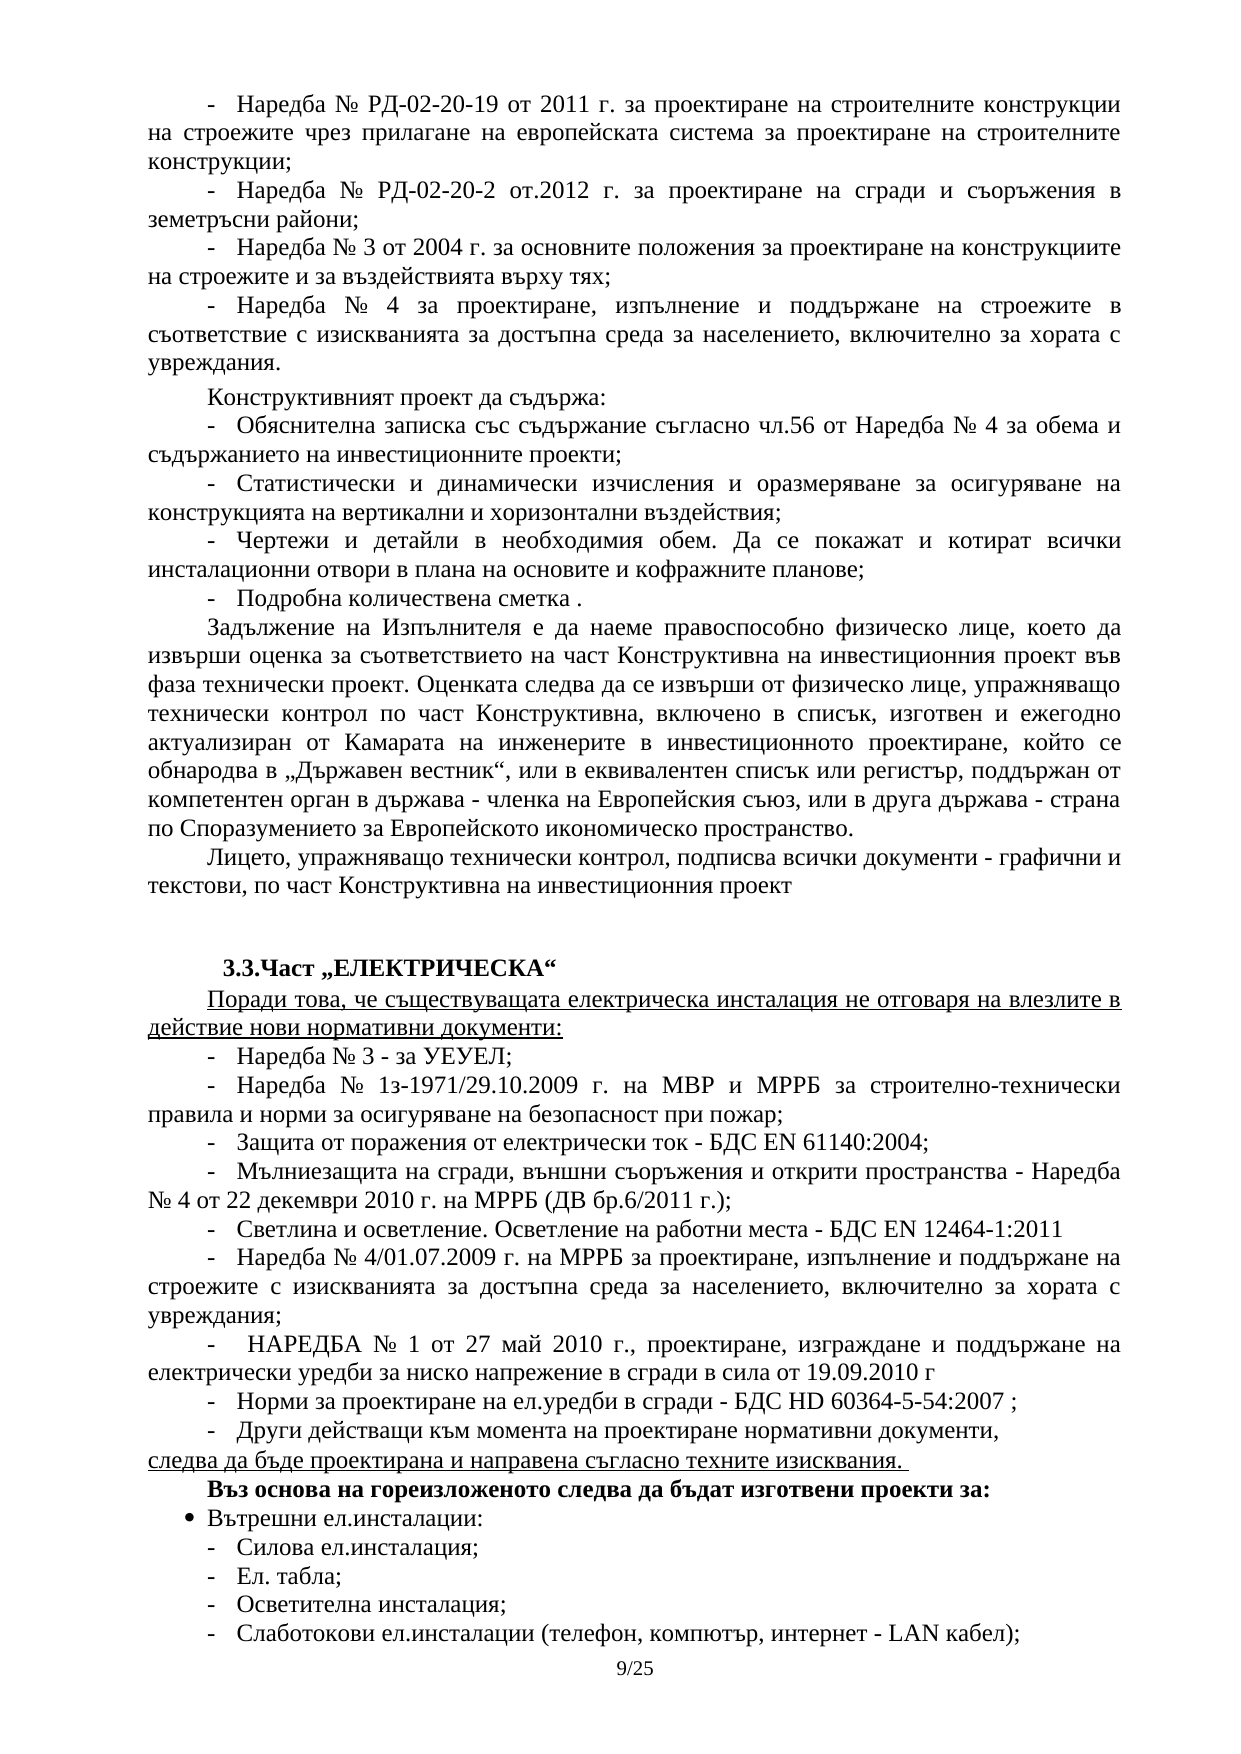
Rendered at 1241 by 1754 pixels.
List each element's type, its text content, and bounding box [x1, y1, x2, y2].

text 3.3.Част „ЕЛЕКТРИЧЕСКА“ [223, 953, 1122, 982]
list Наредба № РД-02-20-2 от.2012 г. за проектиране на сгради и съоръжения в земетръсни райони; [148, 175, 1122, 232]
text Поради това, че съществуващата електрическа инсталация не отговаря на влезлите в действие нови нормативни документи: [148, 984, 1122, 1041]
list Наредба № 4 за проектиране, изпълнение и поддържане на строежите в съответствие с изискванията за достъпна среда за населението, включително за хората с увреждания. [148, 290, 1122, 376]
list Осветителна инсталация; [148, 1589, 1122, 1618]
text Лицето, упражняващо технически контрол, подписва всички документи - графични и текстови, по част Конструктивна на инвестиционния проект [148, 842, 1122, 899]
list Други действащи към момента на проектиране нормативни документи, [148, 1415, 1122, 1444]
list Наредба № 3 - за УЕУЕЛ; [148, 1041, 1122, 1070]
list Подробна количествена сметка . [148, 583, 1122, 612]
list НАРЕДБА № 1 от 27 май 2010 г., проектиране, изграждане и поддържане на електрически уредби за ниско напрежение в сгради в сила от 19.09.2010 г [148, 1329, 1122, 1386]
list Наредба № 4/01.07.2009 г. на МРРБ за проектиране, изпълнение и поддържане на строежите с изискванията за достъпна среда за населението, включително за хората с увреждания; [148, 1242, 1122, 1329]
list Вътрешни ел.инсталации: [185, 1503, 1122, 1532]
text Задължение на Изпълнителя е да наеме правоспособно физическо лице, което да извърши оценка за съответствието на част Конструктивна на инвестиционния проект във фаза технически проект. Оценката следва да се извърши от физическо лице, упражняващо технически контрол по част Конструктивна, включено в списък, изготвен и ежегодно актуализиран от Камарата на инженерите в инвестиционното проектиране, който се обнародва в „Държавен вестник“, или в еквивалентен списък или регистър, поддържан от компетентен орган в държава - членка на Европейския съюз, или в друга държава - страна по Споразумението за Европейското икономическо пространство. [148, 612, 1122, 842]
text Въз основа на гореизложеното следва да бъдат изготвени проекти за: [148, 1474, 1122, 1503]
list Обяснителна записка със съдържание съгласно чл.56 от Наредба № 4 за обема и съдържанието на инвестиционните проекти; [148, 410, 1122, 468]
list Наредба № 3 от 2004 г. за основните положения за проектиране на конструкциите на строежите и за въздействията върху тях; [148, 232, 1122, 290]
text Конструктивният проект да съдържа: [148, 382, 1122, 410]
list Норми за проектиране на ел.уредби в сгради - БДС HD 60364-5-54:2007 ; [148, 1386, 1122, 1415]
text следва да бъде проектирана и направена съгласно техните изисквания. [148, 1445, 1122, 1473]
list Светлина и осветление. Осветление на работни места - БДС EN 12464-1:2011 [148, 1214, 1122, 1242]
list Наредба № 1з-1971/29.10.2009 г. на МВР и МРРБ за строително-технически правила и норми за осигуряване на безопасност при пожар; [148, 1070, 1122, 1127]
list Наредба № РД-02-20-19 от 2011 г. за проектиране на строителните конструкции на строежите чрез прилагане на европейската система за проектиране на строителните конструкции; [148, 89, 1122, 175]
list Слаботокови ел.инсталации (телефон, компютър, интернет - LAN кабел); [148, 1618, 1122, 1647]
list Силова ел.инсталация; [148, 1532, 1122, 1561]
list Мълниезащита на сгради, външни съоръжения и открити пространства - Наредба № 4 от 22 декември 2010 г. на МРРБ (ДВ бр.6/2011 г.); [148, 1156, 1122, 1214]
list Чертежи и детайли в необходимия обем. Да се покажат и котират всички инсталационни отвори в плана на основите и кофражните планове; [148, 525, 1122, 583]
list Защита от поражения от електрически ток - БДС EN 61140:2004; [148, 1127, 1122, 1156]
list Статистически и динамически изчисления и оразмеряване за осигуряване на конструкцията на вертикални и хоризонтални въздействия; [148, 468, 1122, 525]
list Ел. табла; [148, 1561, 1122, 1589]
